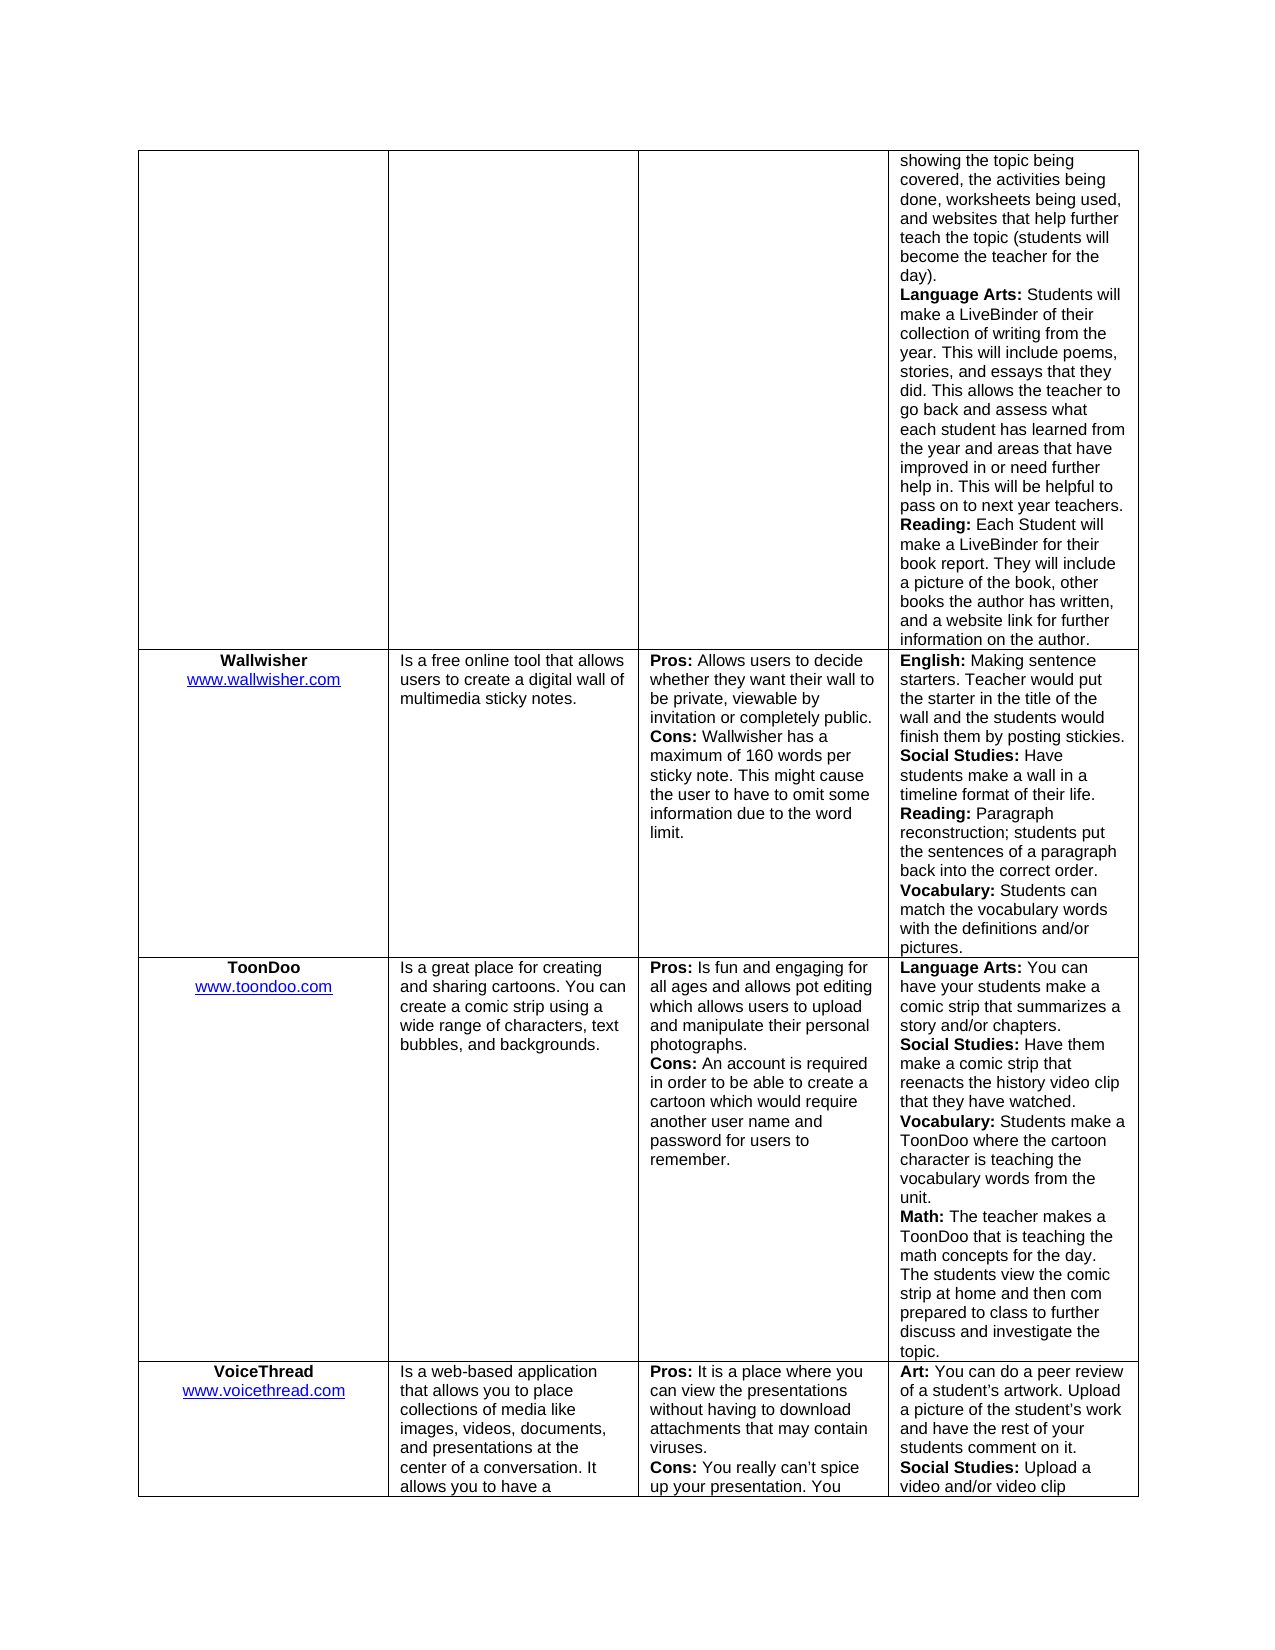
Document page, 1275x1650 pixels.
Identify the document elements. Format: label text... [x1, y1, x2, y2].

table_cell Pros: Allows users to decide whether they want their wall to be private, viewable by invitation or completely public. Cons: Wallwisher has a maximum of 160 words per sticky note. This might cause the user to have to omit some information due to the word limit. [639, 650, 888, 957]
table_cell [639, 151, 888, 649]
table_cell English: Making sentence starters. Teacher would put the starter in the title of the wall and the students would finish them by posting stickies. Social Studies: Have students make a wall in a timeline format of their life. Reading: Paragraph reconstruction; students put the sentences of a paragraph back into the correct order. Vocabulary: Students can match the vocabulary words with the definitions and/or pictures. [889, 650, 1138, 957]
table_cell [889, 1362, 1138, 1496]
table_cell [389, 1362, 638, 1496]
table_cell ToonDoo www.toondoo.com [139, 958, 388, 1361]
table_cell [139, 151, 388, 649]
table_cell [139, 1362, 388, 1496]
table_cell Is a great place for creating and sharing cartoons. You can create a comic strip using a wide range of characters, text bubbles, and backgrounds. [389, 958, 638, 1361]
table_cell Pros: Is fun and engaging for all ages and allows pot editing which allows users to upload and manipulate their personal photographs. Cons: An account is required in order to be able to create a cartoon which would require another user name and password for users to remember. [639, 958, 888, 1361]
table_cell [639, 1362, 888, 1496]
table_cell Wallwisher www.wallwisher.com [139, 650, 388, 957]
table_cell Is a free online tool that allows users to create a digital wall of multimedia sticky notes. [389, 650, 638, 957]
table_cell Language Arts: You can have your students make a comic strip that summarizes a story and/or chapters. Social Studies: Have them make a comic strip that reenacts the history video clip that they have watched. Vocabulary: Students make a ToonDoo where the cartoon character is teaching the vocabulary words from the unit. Math: The teacher makes a ToonDoo that is teaching the math concepts for the day. The students view the comic strip at home and then com prepared to class to further discuss and investigate the topic. [889, 958, 1138, 1361]
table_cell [889, 151, 1138, 649]
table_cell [389, 151, 638, 649]
